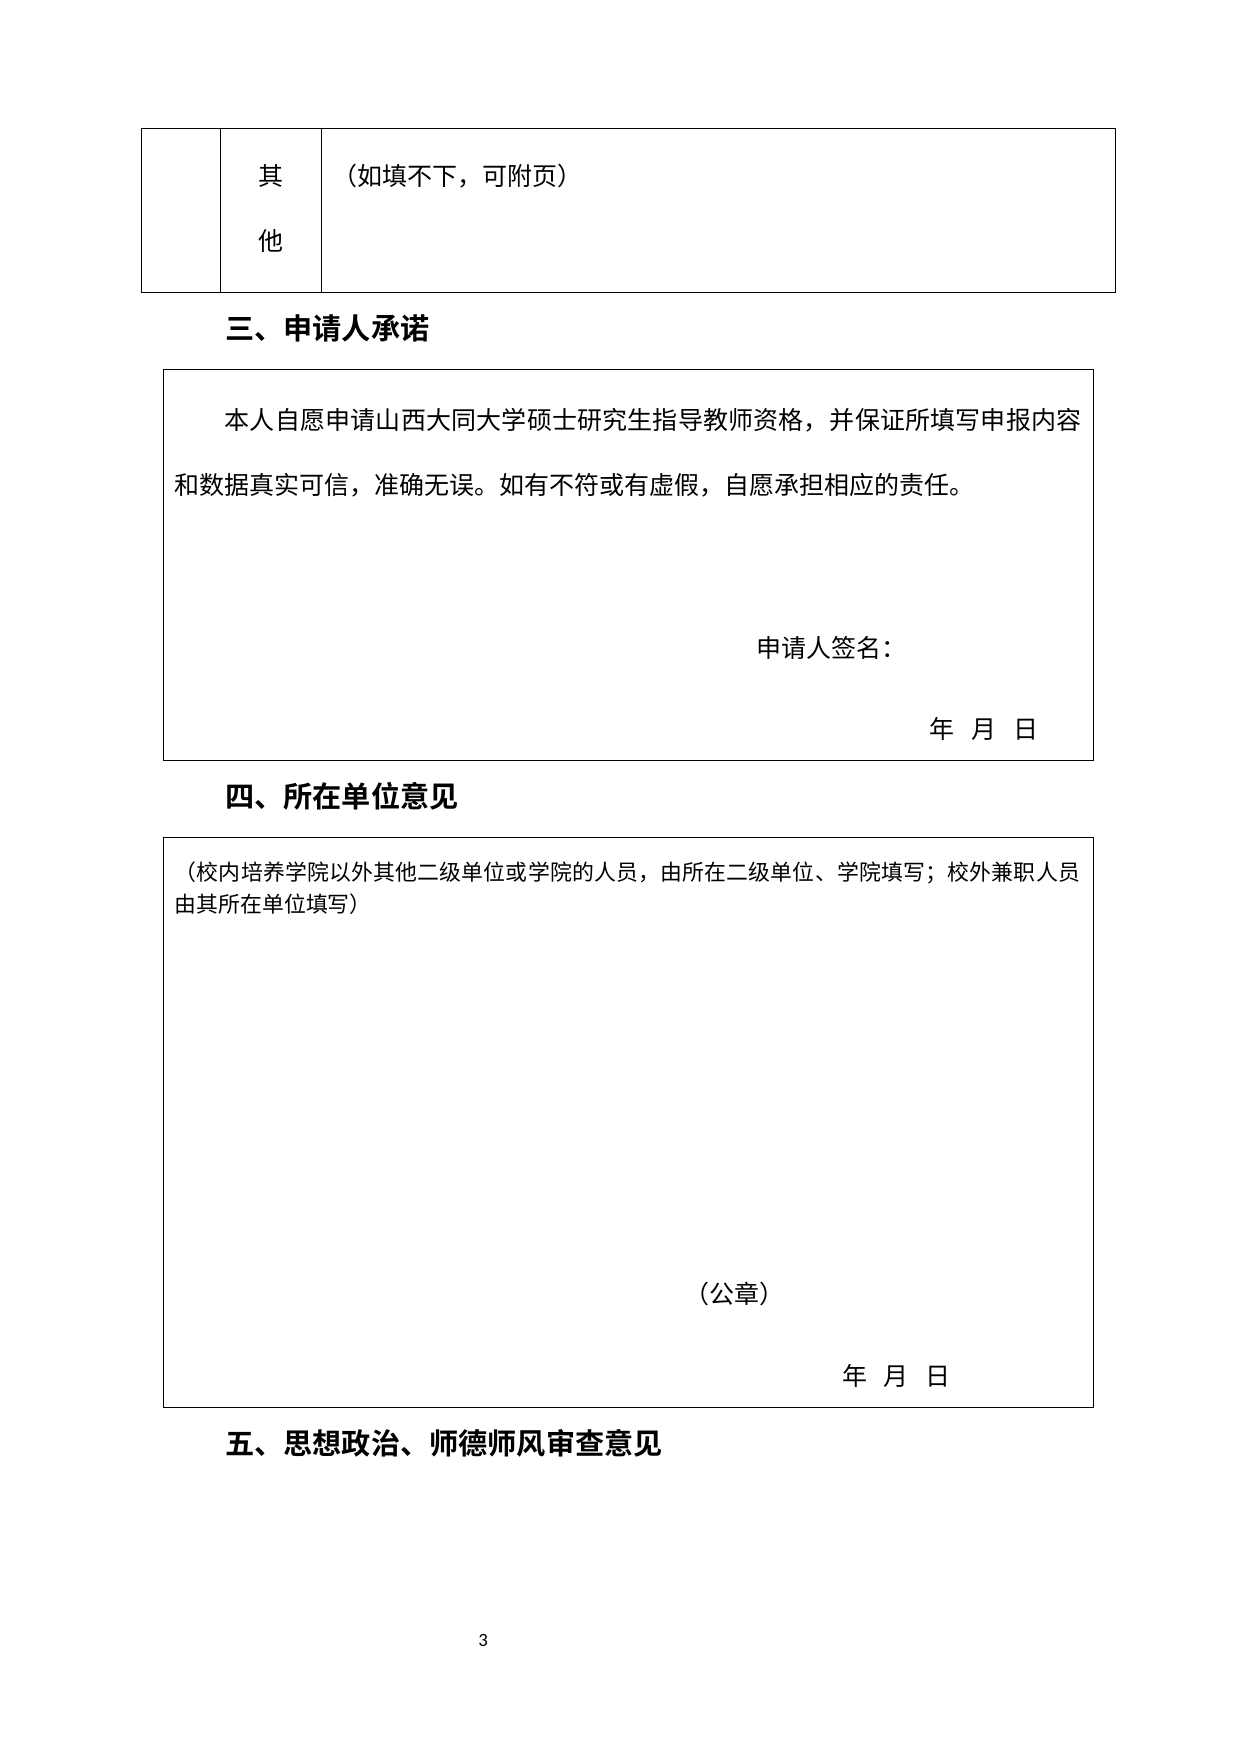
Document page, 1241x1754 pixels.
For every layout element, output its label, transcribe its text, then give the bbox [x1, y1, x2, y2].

table_header （校内培养学院以外其他二级单位或学院的人员，由所在二级单位、学院填写；校外兼职人员由其所在单位填写） （公章） 年 月 日 [164, 838, 1093, 1407]
table_cell （如填不下，可附页） [322, 129, 1115, 292]
text 三、申请人承诺 [225, 305, 1031, 348]
text 五、思想政治、师德师风审查意见 [225, 1420, 1031, 1462]
table_cell 其他情况 [221, 129, 321, 292]
text 四、所在单位意见 [225, 773, 1031, 816]
table_header 本人自愿申请山西大同大学硕士研究生指导教师资格，并保证所填写申报内容和数据真实可信，准确无误。如有不符或有虚假，自愿承担相应的责任。 申请人签名： 年 月 日 [164, 370, 1093, 760]
